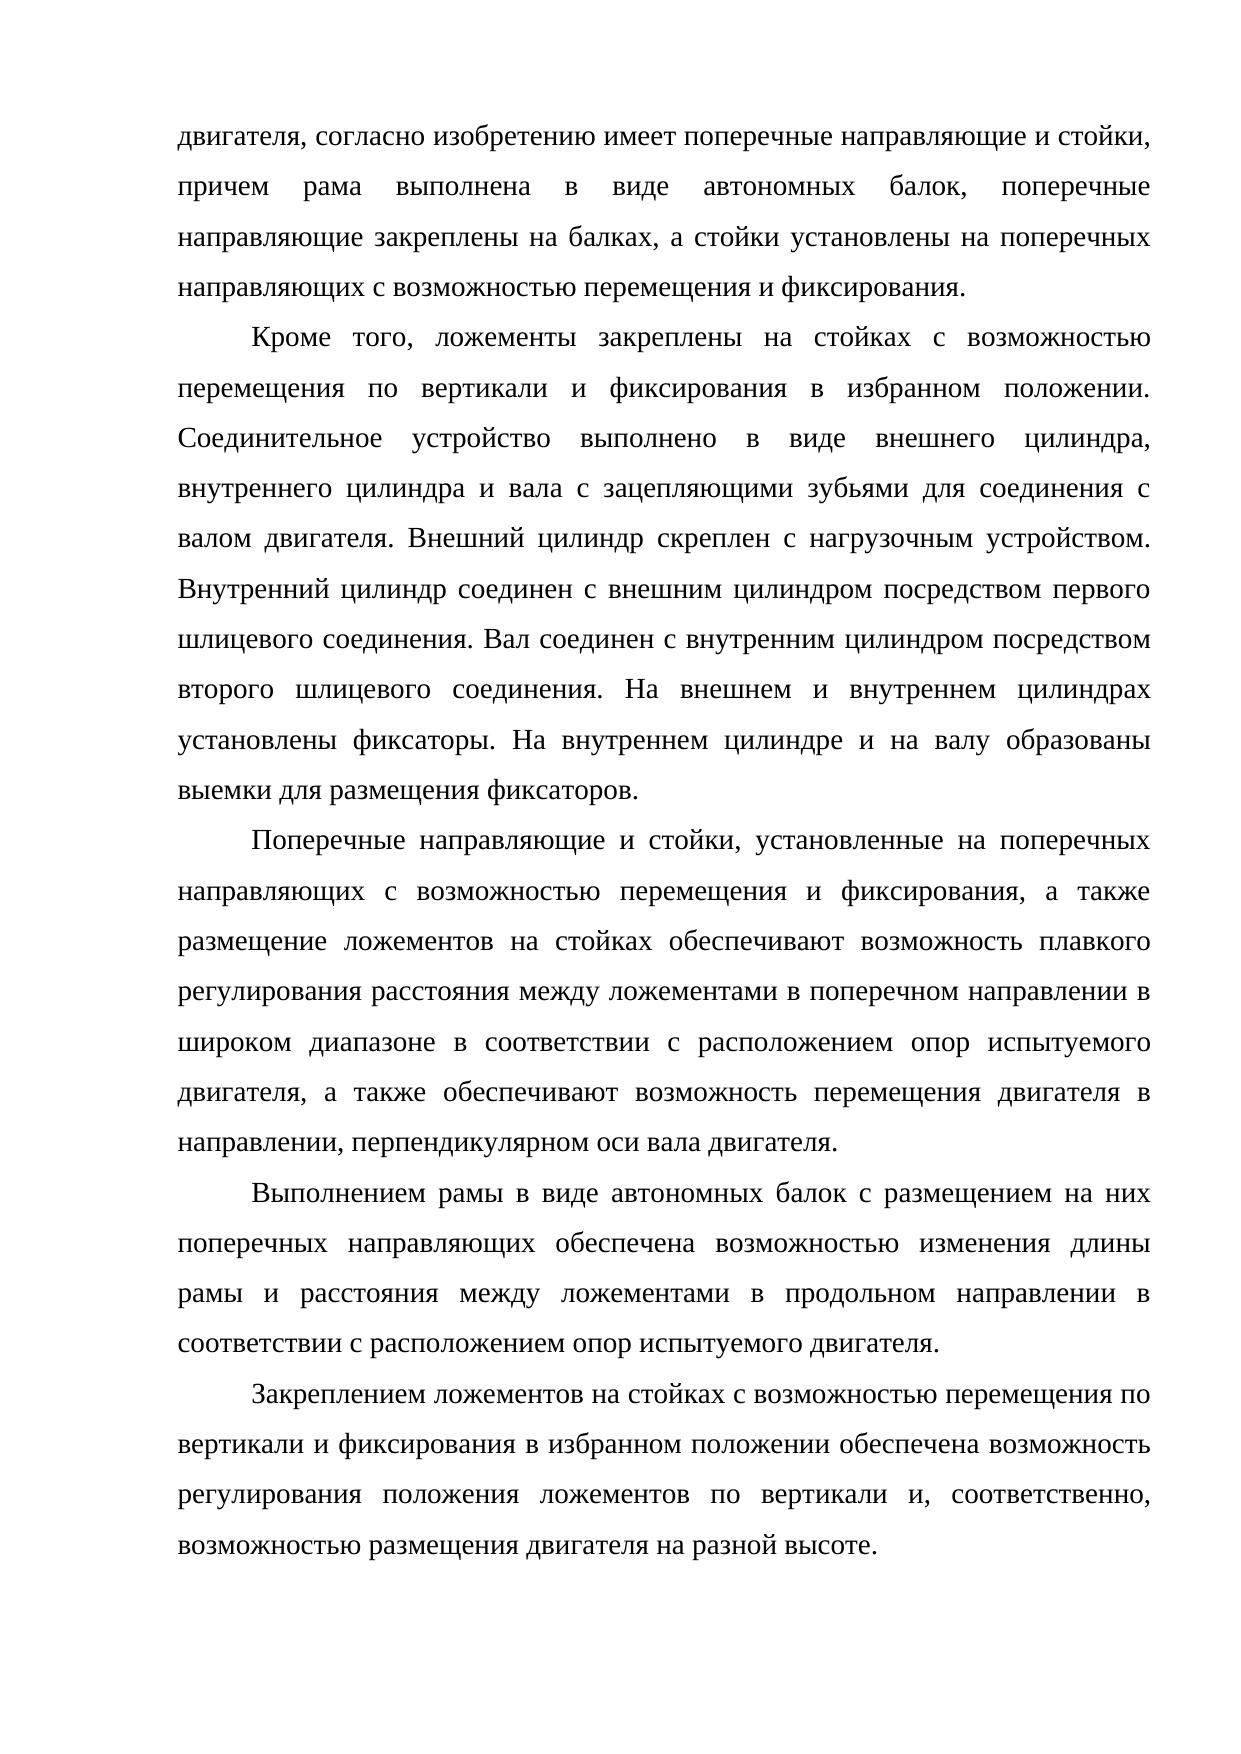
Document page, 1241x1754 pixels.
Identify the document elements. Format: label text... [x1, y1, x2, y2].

text Выполнением рамы в виде автономных балок с размещением на них поперечных направляющих обеспечена возможностью изменения длины рамы и расстояния между ложементами в продольном направлении в соответствии с расположением опор испытуемого двигателя. [177, 1175, 1152, 1359]
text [177, 118, 1152, 303]
text Кроме того, ложементы закреплены на стойках с возможностью перемещения по вертикали и фиксирования в избранном положении. Соединительное устройство выполнено в виде внешнего цилиндра, внутреннего цилиндра и вала с зацепляющими зубьями для соединения с валом двигателя. Внешний цилиндр скреплен с нагрузочным устройством. Внутренний цилиндр соединен с внешним цилиндром посредством первого шлицевого соединения. Вал соединен с внутренним цилиндром посредством второго шлицевого соединения. На внешнем и внутреннем цилиндрах установлены фиксаторы. На внутреннем цилиндре и на валу образованы выемки для размещения фиксаторов. [177, 319, 1152, 806]
text Закреплением ложементов на стойках с возможностью перемещения по вертикали и фиксирования в избранном положении обеспечена возможность регулирования положения ложементов по вертикали и, соответственно, возможностью размещения двигателя на разной высоте. [177, 1376, 1152, 1560]
text Поперечные направляющие и стойки, установленные на поперечных направляющих с возможностью перемещения и фиксирования, а также размещение ложементов на стойках обеспечивают возможность плавкого регулирования расстояния между ложементами в поперечном направлении в широком диапазоне в соответствии с расположением опор испытуемого двигателя, а также обеспечивают возможность перемещения двигателя в направлении, перпендикулярном оси вала двигателя. [177, 822, 1152, 1158]
